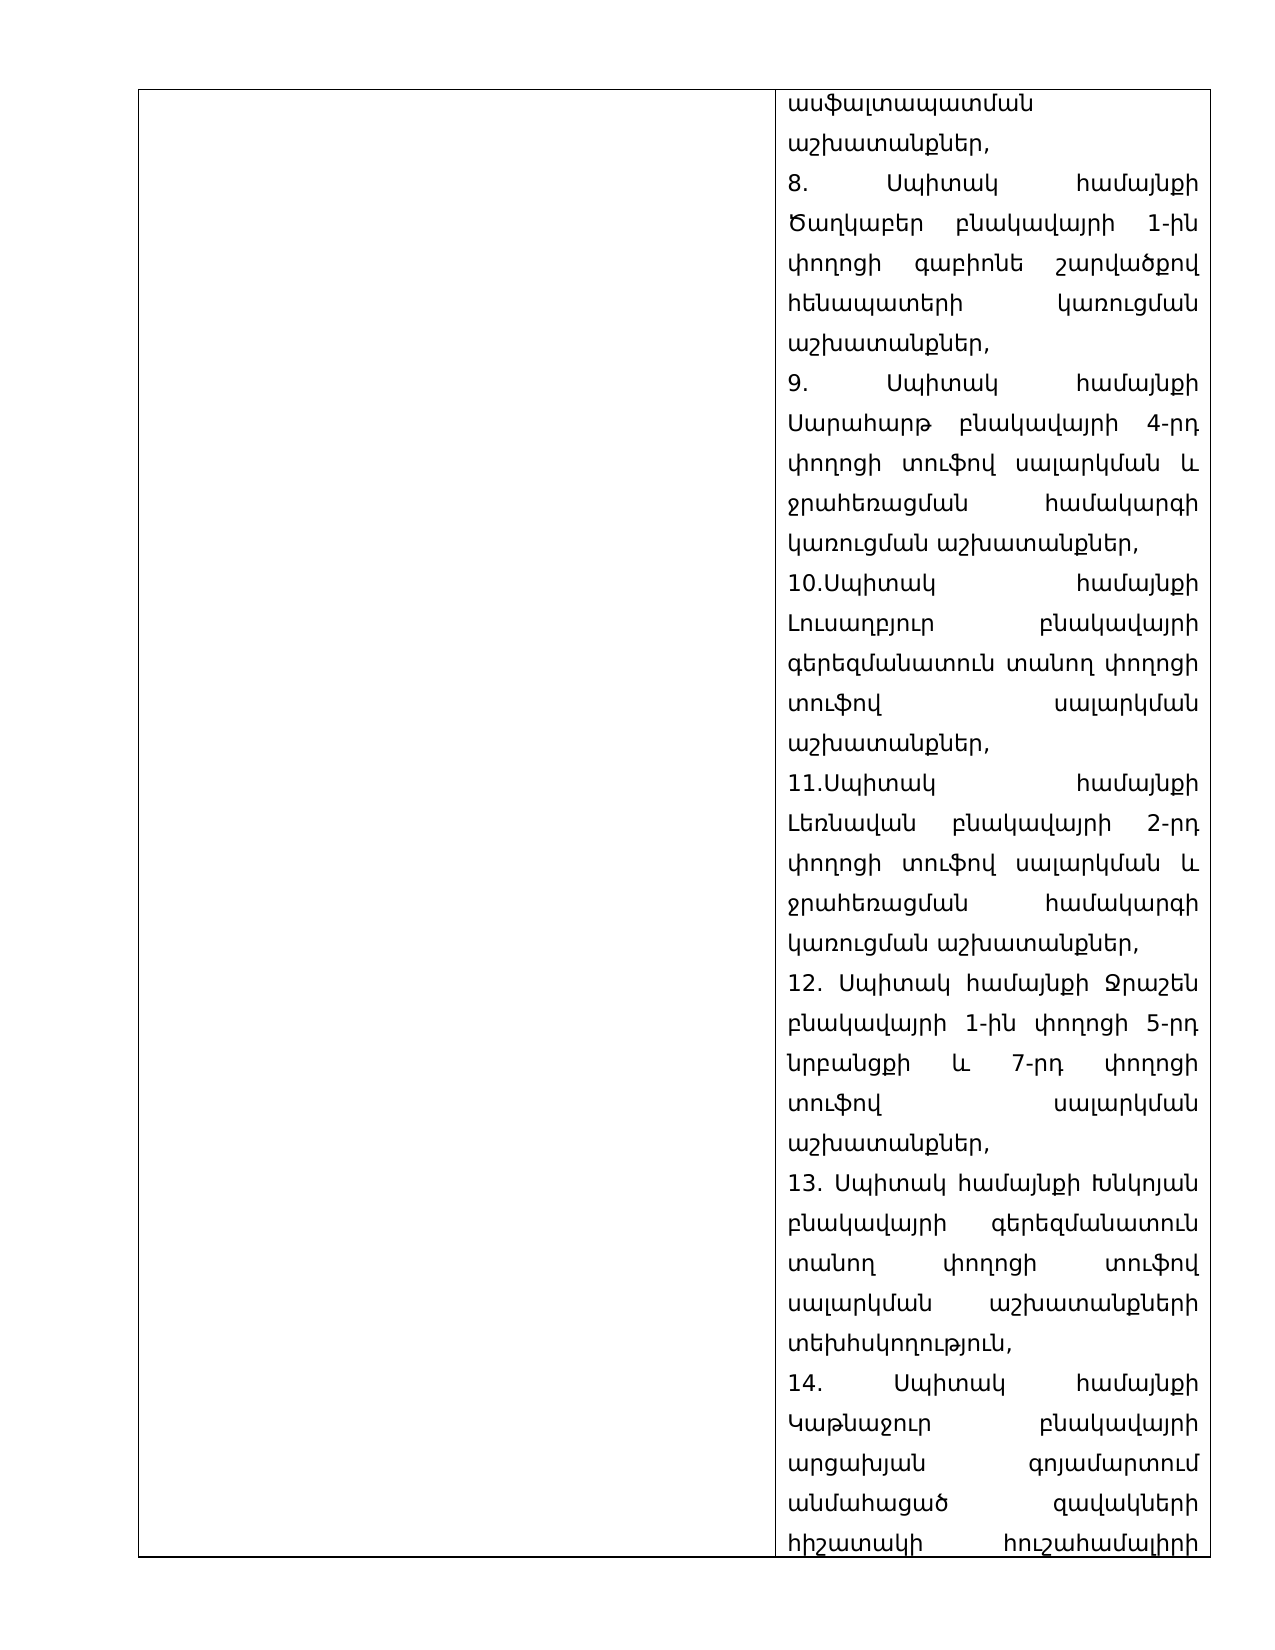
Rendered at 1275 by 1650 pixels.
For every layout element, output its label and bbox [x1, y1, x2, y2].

table_cell [139, 90, 775, 1556]
table_cell [776, 90, 1210, 1556]
